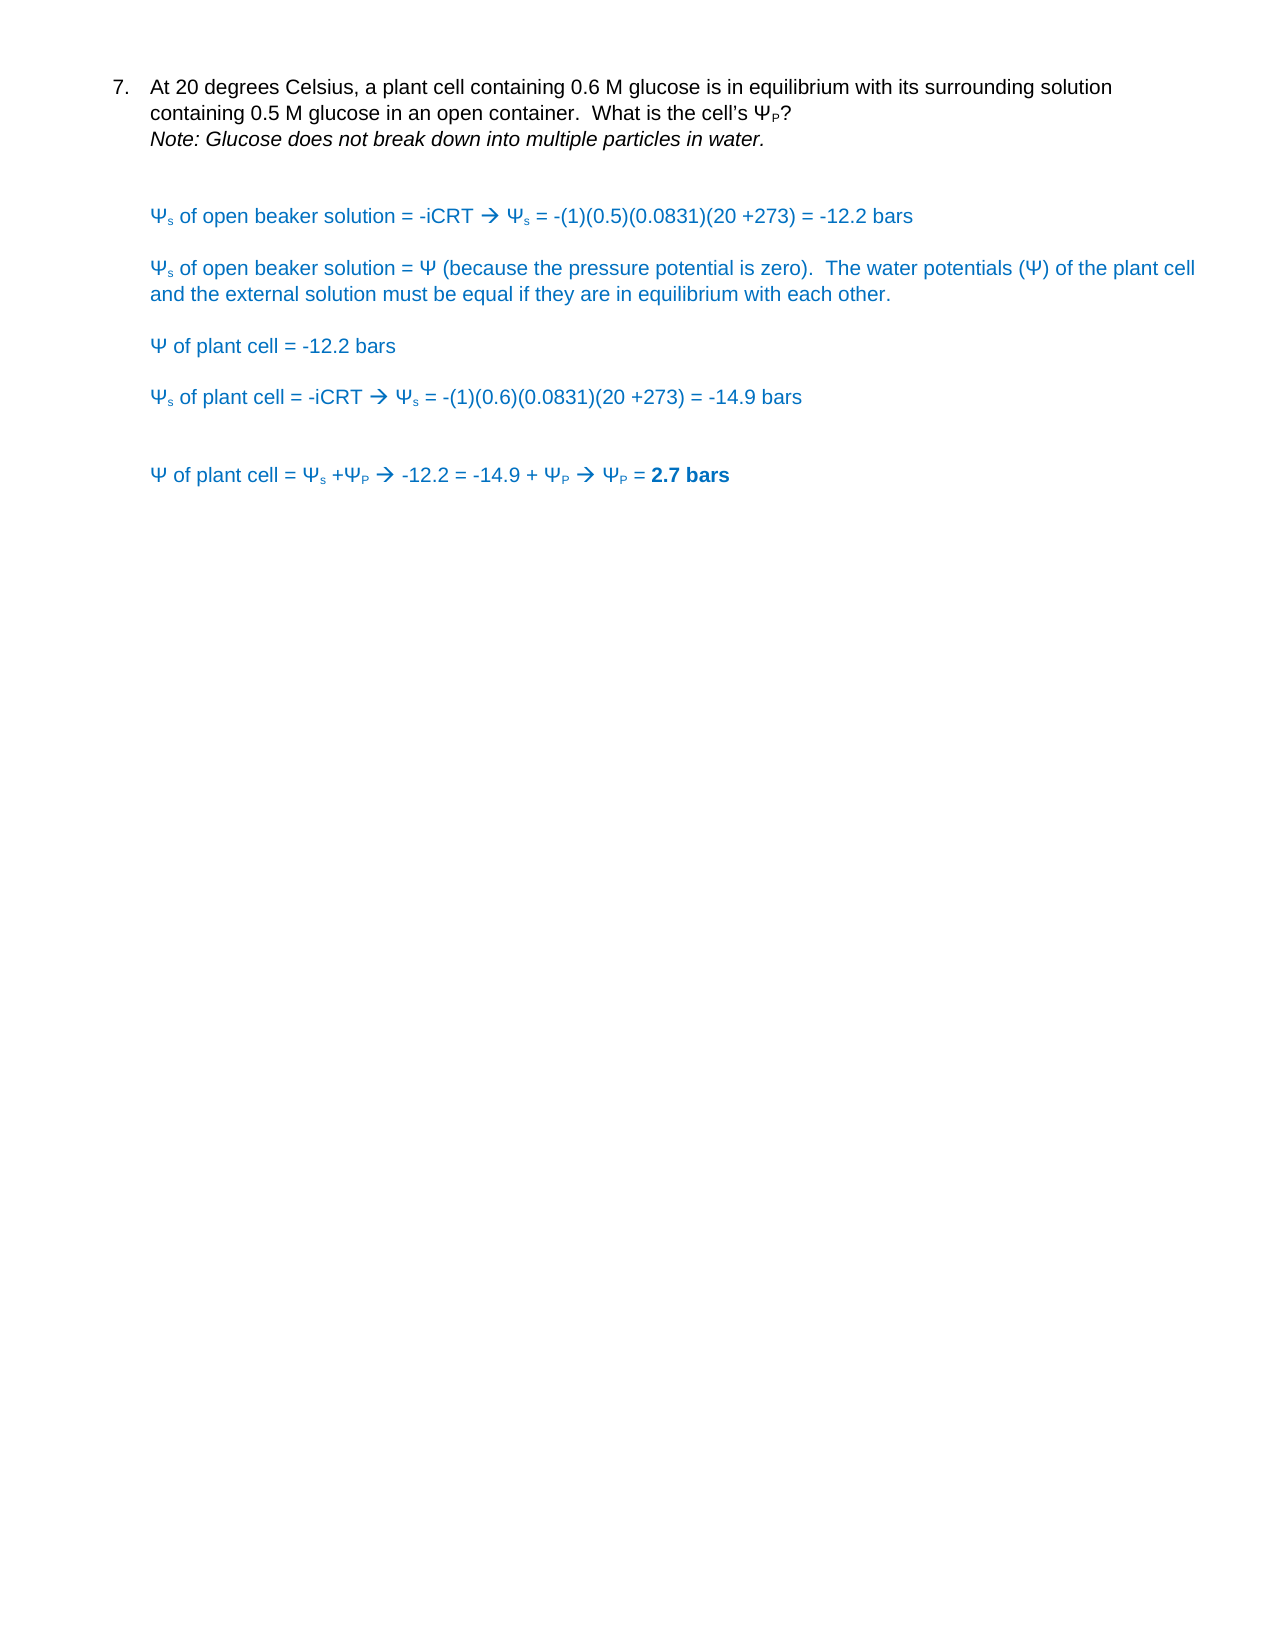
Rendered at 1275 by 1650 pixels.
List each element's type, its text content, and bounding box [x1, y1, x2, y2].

list At 20 degrees Celsius, a plant cell containing 0.6 M glucose is in equilibrium with its surrounding solution containing 0.5 M glucose in an open container. What is the cell’s ΨP? [112, 75, 1200, 125]
text Ψs of open beaker solution = -iCRT Ψs = -(1)(0.5)(0.0831)(20 +273) = -12.2 bars [75, 204, 1200, 228]
list Ψ of plant cell = Ψs +ΨP -12.2 = -14.9 + ΨP ΨP = 2.7 bars [150, 463, 1200, 487]
list Note: Glucose does not break down into multiple particles in water. [150, 127, 1200, 151]
list Ψ of plant cell = -12.2 bars [150, 333, 1200, 357]
text Ψs of plant cell = -iCRT Ψs = -(1)(0.6)(0.0831)(20 +273) = -14.9 bars [75, 385, 1200, 409]
list Ψs of open beaker solution = Ψ (because the pressure potential is zero). The water potentials (Ψ) of the plant cell and the external solution must be equal if they are in equilibrium with each other. [150, 256, 1200, 306]
